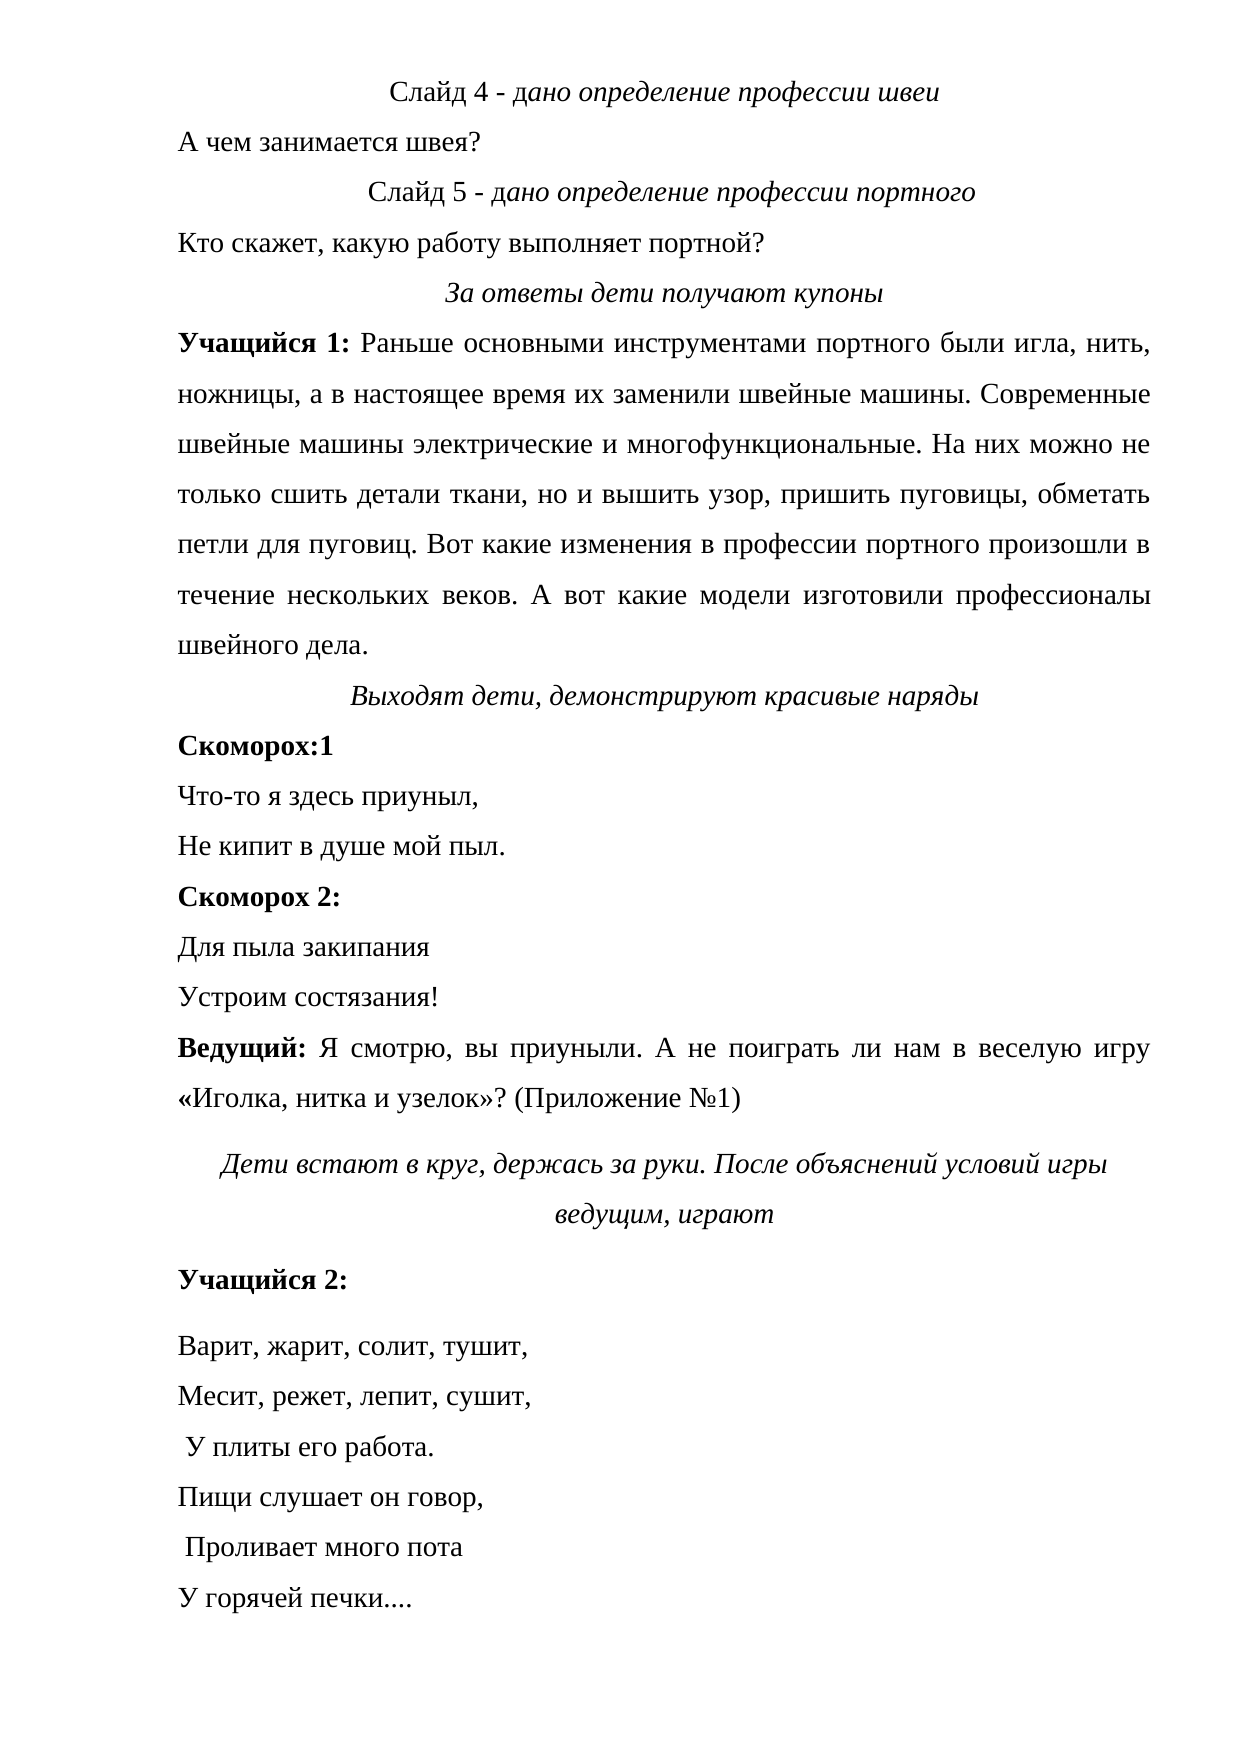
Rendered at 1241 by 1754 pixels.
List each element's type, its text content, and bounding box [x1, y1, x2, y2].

text Что-то я здесь приуныл, [177, 778, 1152, 812]
text Кто скажет, какую работу выполняет портной? [177, 225, 1152, 258]
text Скоморох 2: [177, 879, 1152, 912]
text У плиты его работа. [177, 1429, 1152, 1462]
text Варит, жарит, солит, тушит, [177, 1328, 1152, 1362]
text Для пыла закипания [177, 929, 1152, 963]
text Пищи слушает он говор, [177, 1479, 1152, 1513]
text Дети встают в круг, держась за руки. После объяснений условий игры ведущим, играют [177, 1146, 1152, 1230]
text За ответы дети получают купоны [177, 275, 1152, 309]
text Проливает много пота [177, 1529, 1152, 1563]
text А чем занимается швея? [177, 124, 1152, 158]
text Слайд 4 - дано определение профессии швеи [177, 74, 1152, 107]
text Учащийся 2: [177, 1262, 1152, 1296]
text Скоморох:1 [177, 728, 1152, 761]
text Учащийся 1: Раньше основными инструментами портного были игла, нить, ножницы, а в настоящее время их заменили швейные машины. Современные швейные машины электрические и многофункциональные. На них можно не только сшить детали ткани, но и вышить узор, пришить пуговицы, обметать петли для пуговиц. Вот какие изменения в профессии портного произошли в течение нескольких веков. А вот какие модели изготовили профессионалы швейного дела. [177, 325, 1152, 661]
text У горячей печки.... [177, 1580, 1152, 1613]
text Не кипит в душе мой пыл. [177, 828, 1152, 862]
text Ведущий: Я смотрю, вы приуныли. А не поиграть ли нам в веселую игру «Иголка, нитка и узелок»? (Приложение №1) [177, 1030, 1152, 1114]
text Слайд 5 - дано определение профессии портного [177, 174, 1152, 208]
text Месит, режет, лепит, сушит, [177, 1378, 1152, 1412]
text Выходят дети, демонстрируют красивые наряды [177, 678, 1152, 711]
text Устроим состязания! [177, 979, 1152, 1013]
